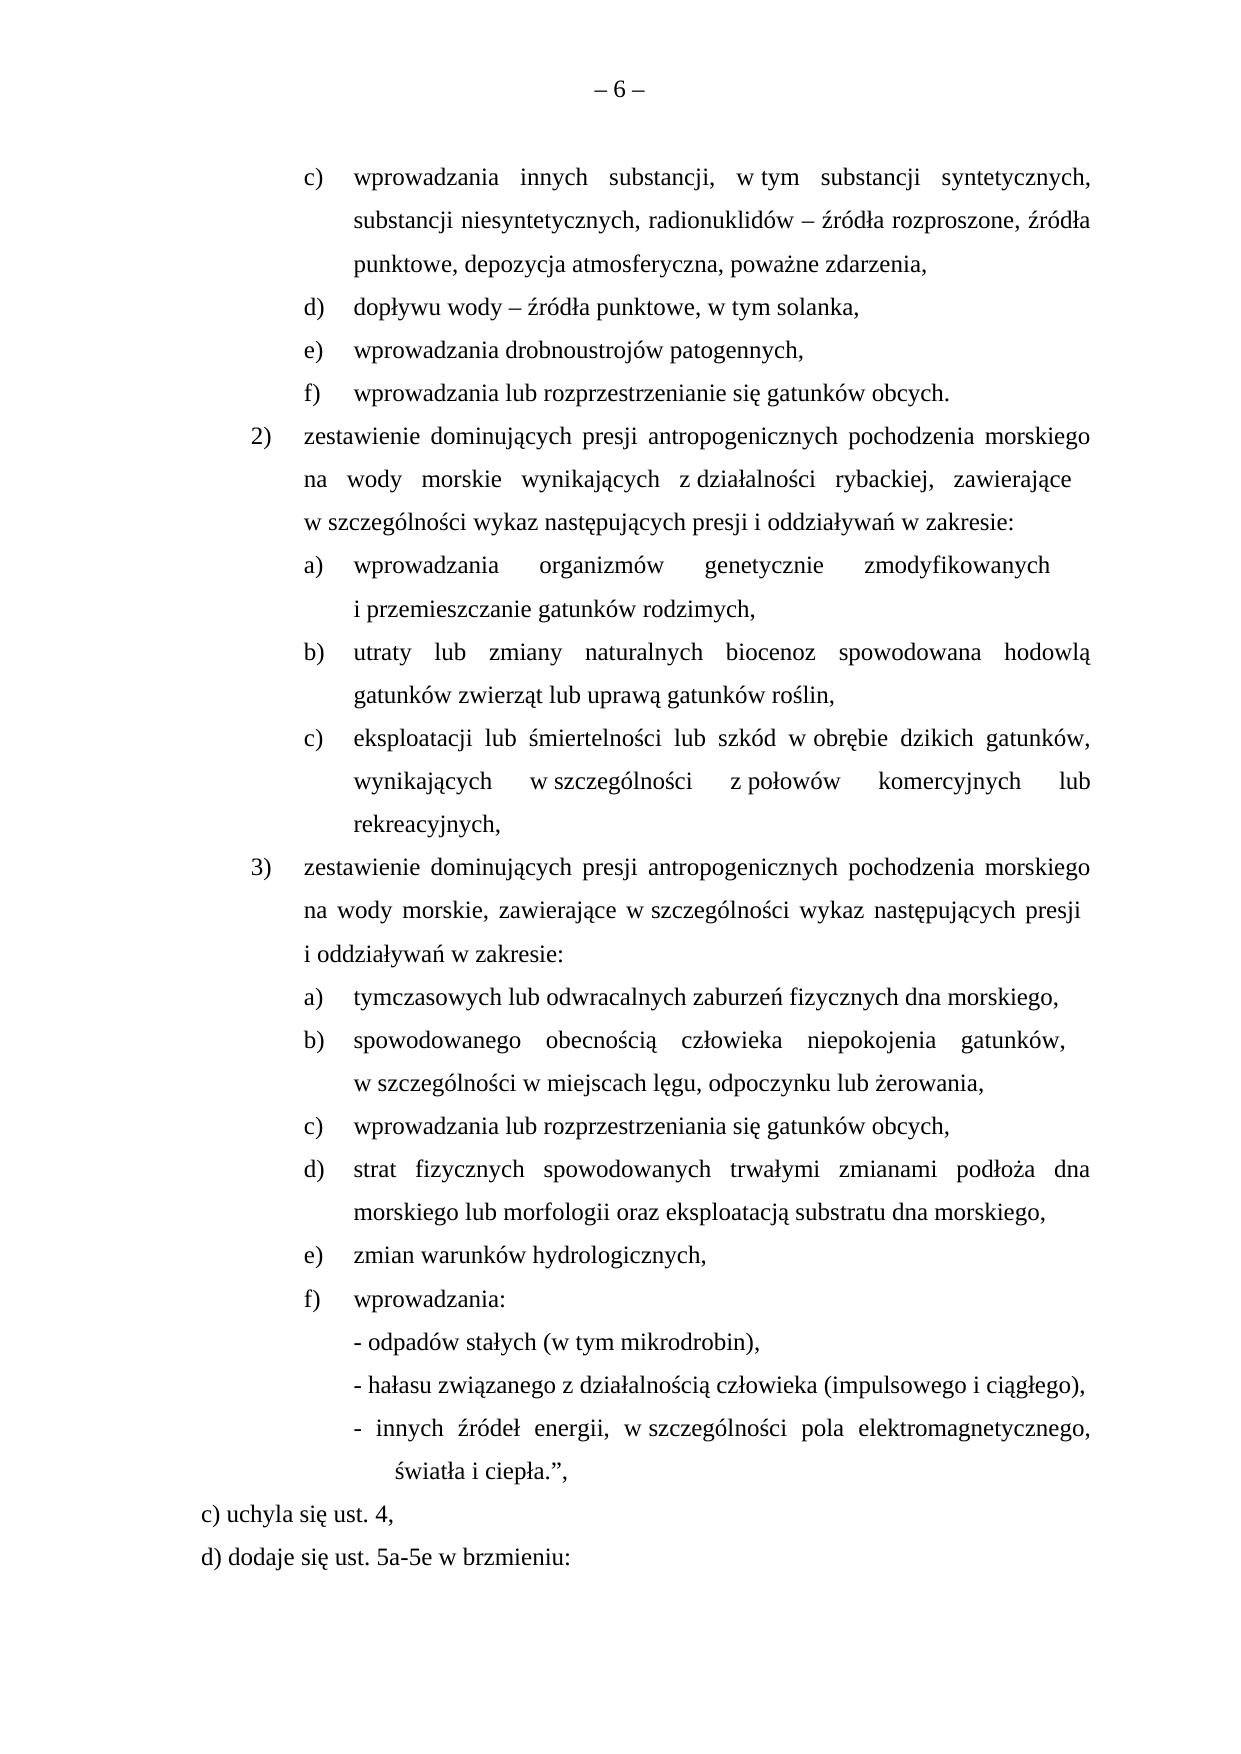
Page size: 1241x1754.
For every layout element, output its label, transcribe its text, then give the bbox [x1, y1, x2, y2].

text c) eksploatacji lub śmiertelności lub szkód w obrębie dzikich gatunków, wynikających w szczególności z połowów komercyjnych lub rekreacyjnych, [304, 723, 1091, 838]
text a) wprowadzania organizmów genetycznie zmodyfikowanych i przemieszczanie gatunków rodzimych, [304, 551, 1091, 622]
text 2) zestawienie dominujących presji antropogenicznych pochodzenia morskiego na wody morskie wynikających z działalności rybackiej, zawierające w szczególności wykaz następujących presji i oddziaływań w zakresie: [251, 421, 1091, 536]
text c) wprowadzania lub rozprzestrzeniania się gatunków obcych, [304, 1111, 1091, 1140]
text c) uchyla się ust. 4, [201, 1499, 1091, 1528]
text b) utraty lub zmiany naturalnych biocenoz spowodowana hodowlą gatunków zwierząt lub uprawą gatunków roślin, [304, 637, 1091, 709]
text e) wprowadzania drobnoustrojów patogennych, [304, 335, 1091, 364]
text - innych źródeł energii, w szczególności pola elektromagnetycznego, światła i ciepła.”, [353, 1413, 1091, 1485]
text f) wprowadzania lub rozprzestrzenianie się gatunków obcych. [304, 378, 1091, 407]
text d) dodaje się ust. 5a-5e w brzmieniu: [201, 1542, 1091, 1571]
text d) dopływu wody – źródła punktowe, w tym solanka, [304, 292, 1091, 321]
text d) strat fizycznych spowodowanych trwałymi zmianami podłoża dna morskiego lub morfologii oraz eksploatacją substratu dna morskiego, [304, 1154, 1091, 1226]
text e) zmian warunków hydrologicznych, [304, 1241, 1091, 1269]
text 3) zestawienie dominujących presji antropogenicznych pochodzenia morskiego na wody morskie, zawierające w szczególności wykaz następujących presji i oddziaływań w zakresie: [251, 852, 1091, 967]
text - odpadów stałych (w tym mikrodrobin), [353, 1327, 1091, 1356]
text c) wprowadzania innych substancji, w tym substancji syntetycznych, substancji niesyntetycznych, radionuklidów – źródła rozproszone, źródła punktowe, depozycja atmosferyczna, poważne zdarzenia, [304, 162, 1091, 277]
text b) spowodowanego obecnością człowieka niepokojenia gatunków, w szczególności w miejscach lęgu, odpoczynku lub żerowania, [304, 1025, 1091, 1097]
text f) wprowadzania: [304, 1284, 1091, 1312]
text a) tymczasowych lub odwracalnych zaburzeń fizycznych dna morskiego, [304, 982, 1091, 1011]
text - hałasu związanego z działalnością człowieka (impulsowego i ciągłego), [353, 1370, 1091, 1399]
